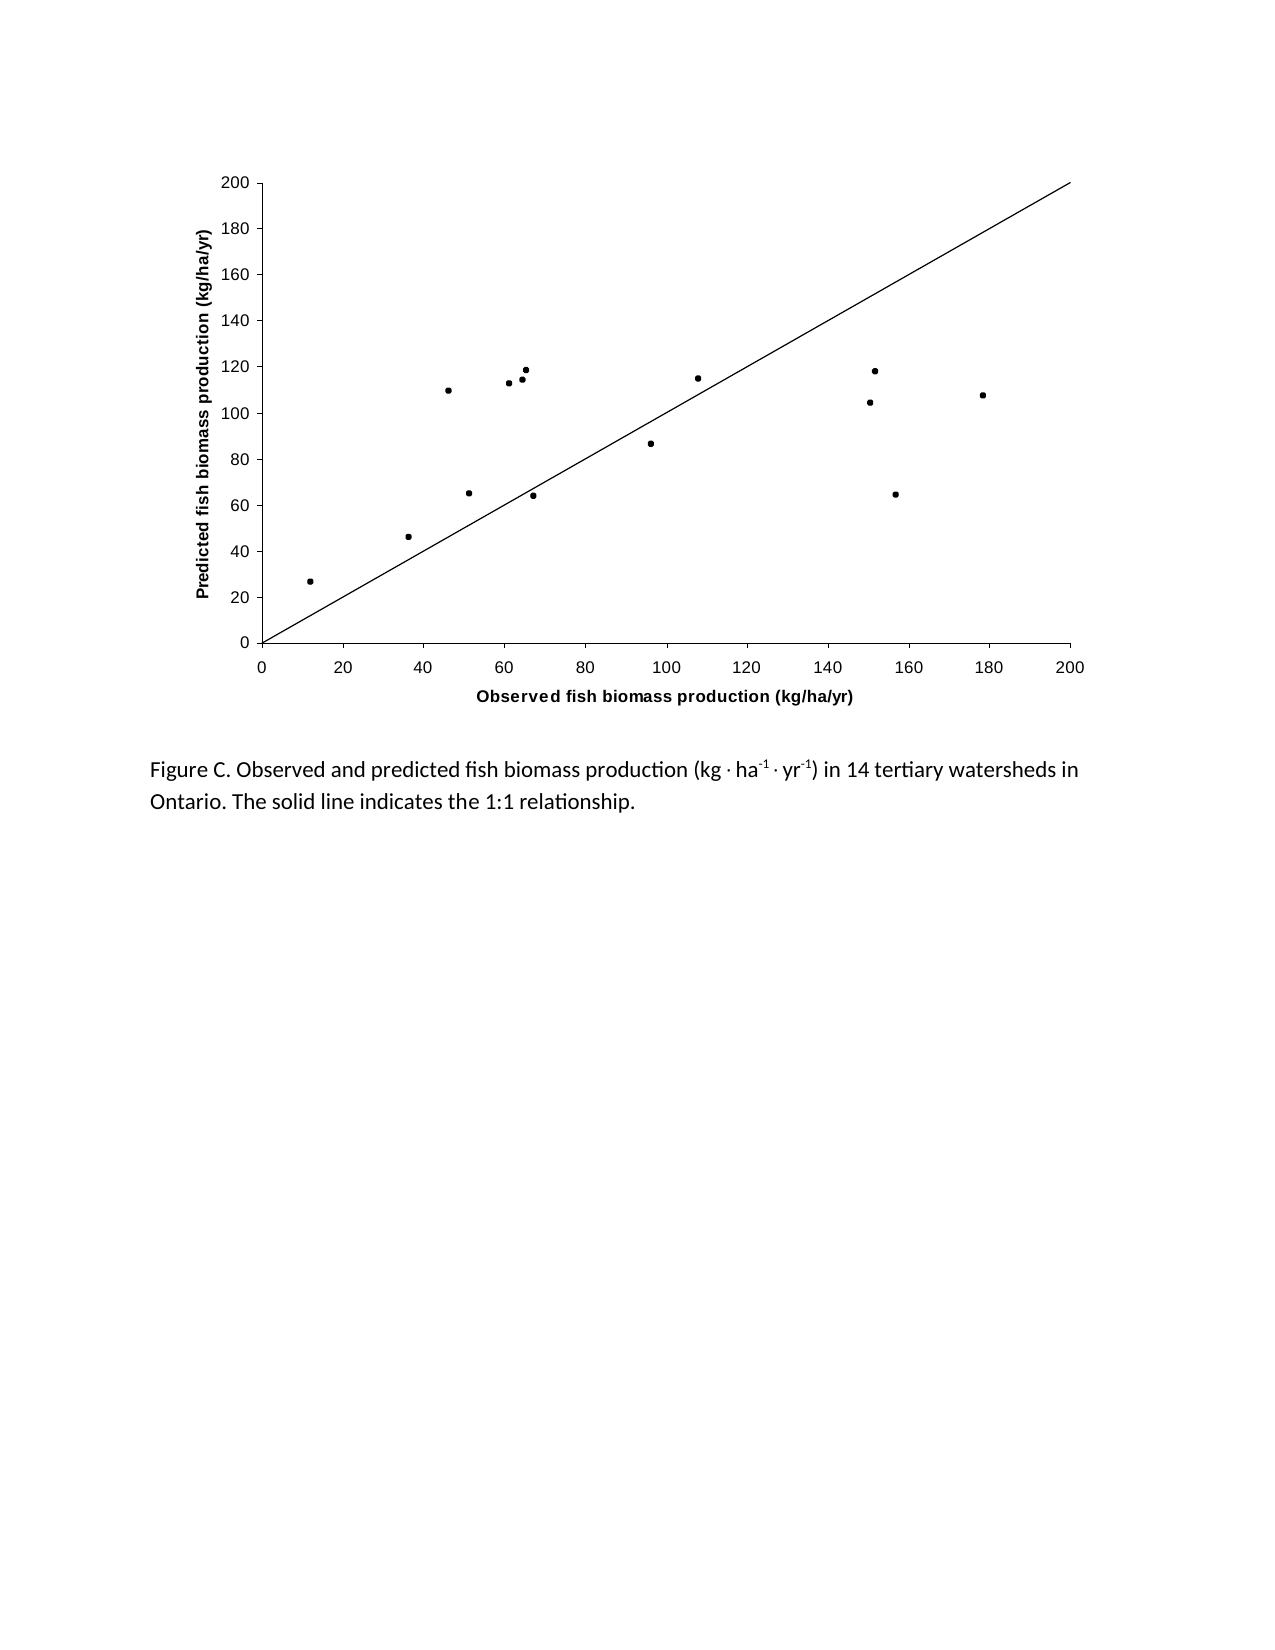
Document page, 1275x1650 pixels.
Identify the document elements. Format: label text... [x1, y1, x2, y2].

text Figure C. Observed and predicted fish biomass production (kgha-1yr-1) in 14 tertiary watersheds in Ontario. The solid line indicates the 1:1 relationship. [150, 755, 1125, 816]
